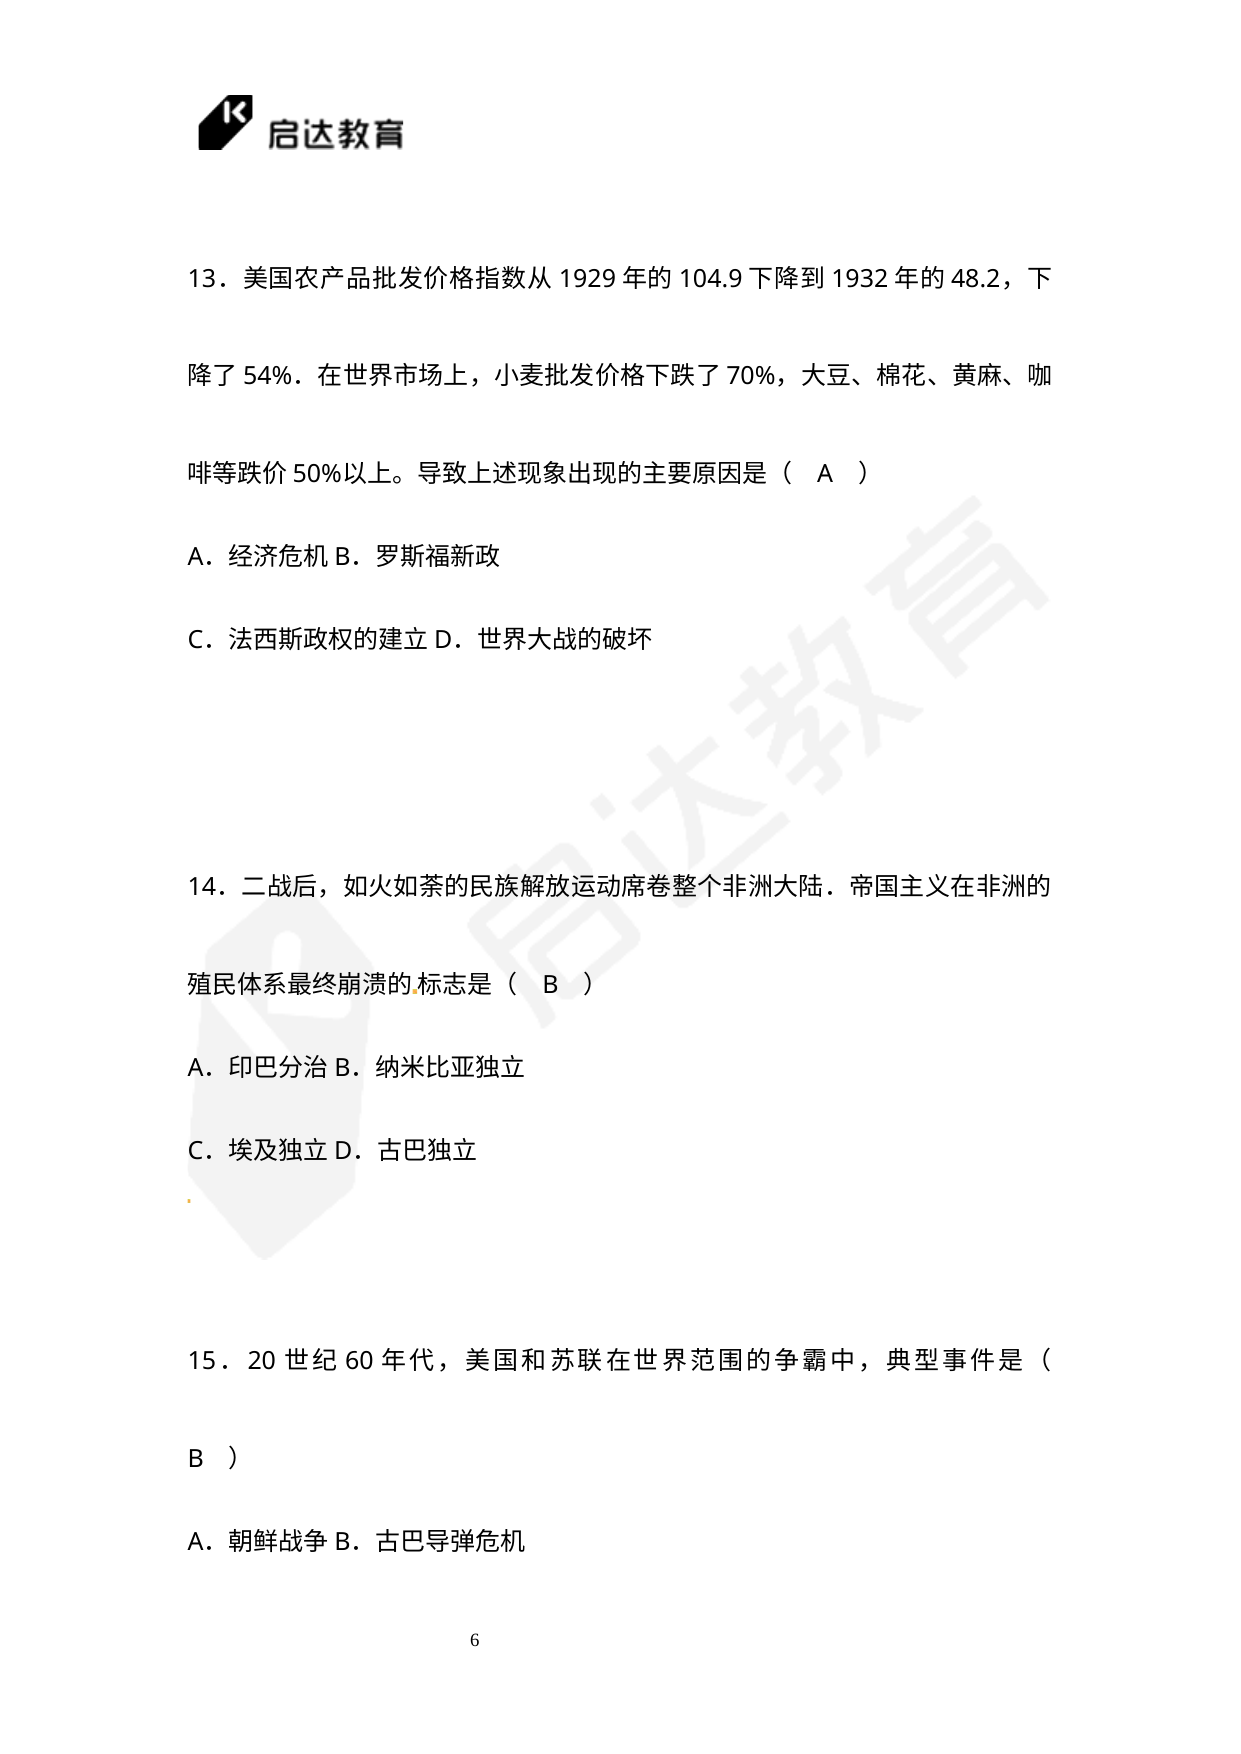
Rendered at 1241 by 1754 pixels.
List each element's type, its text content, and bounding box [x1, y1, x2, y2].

text A．印巴分治 B．纳米比亚独立 [187, 1033, 1053, 1098]
text C．法西斯政权的建立 D．世界大战的破坏 [187, 605, 1053, 670]
text C．埃及独立 D．古巴独立 [187, 1116, 1053, 1181]
text 14．二战后，如火如荼的民族解放运动席卷整个非洲大陆．帝国主义在非洲的殖民体系最终崩溃的标志是（ B ） [187, 852, 1053, 1015]
picture [198, 95, 404, 150]
text A．经济危机 B．罗斯福新政 [187, 522, 1053, 587]
text 13．美国农产品批发价格指数从1929年的104.9下降到1932年的48.2，下降了54%．在世界市场上，小麦批发价格下跌了70%，大豆、棉花、黄麻、咖啡等跌价50%以上。导致上述现象出现的主要原因是（ A ） [187, 244, 1053, 504]
text A．朝鲜战争 B．古巴导弹危机 [187, 1507, 1053, 1572]
text 15．20世纪60年代，美国和苏联在世界范围的争霸中，典型事件是（ B ） [187, 1326, 1053, 1489]
